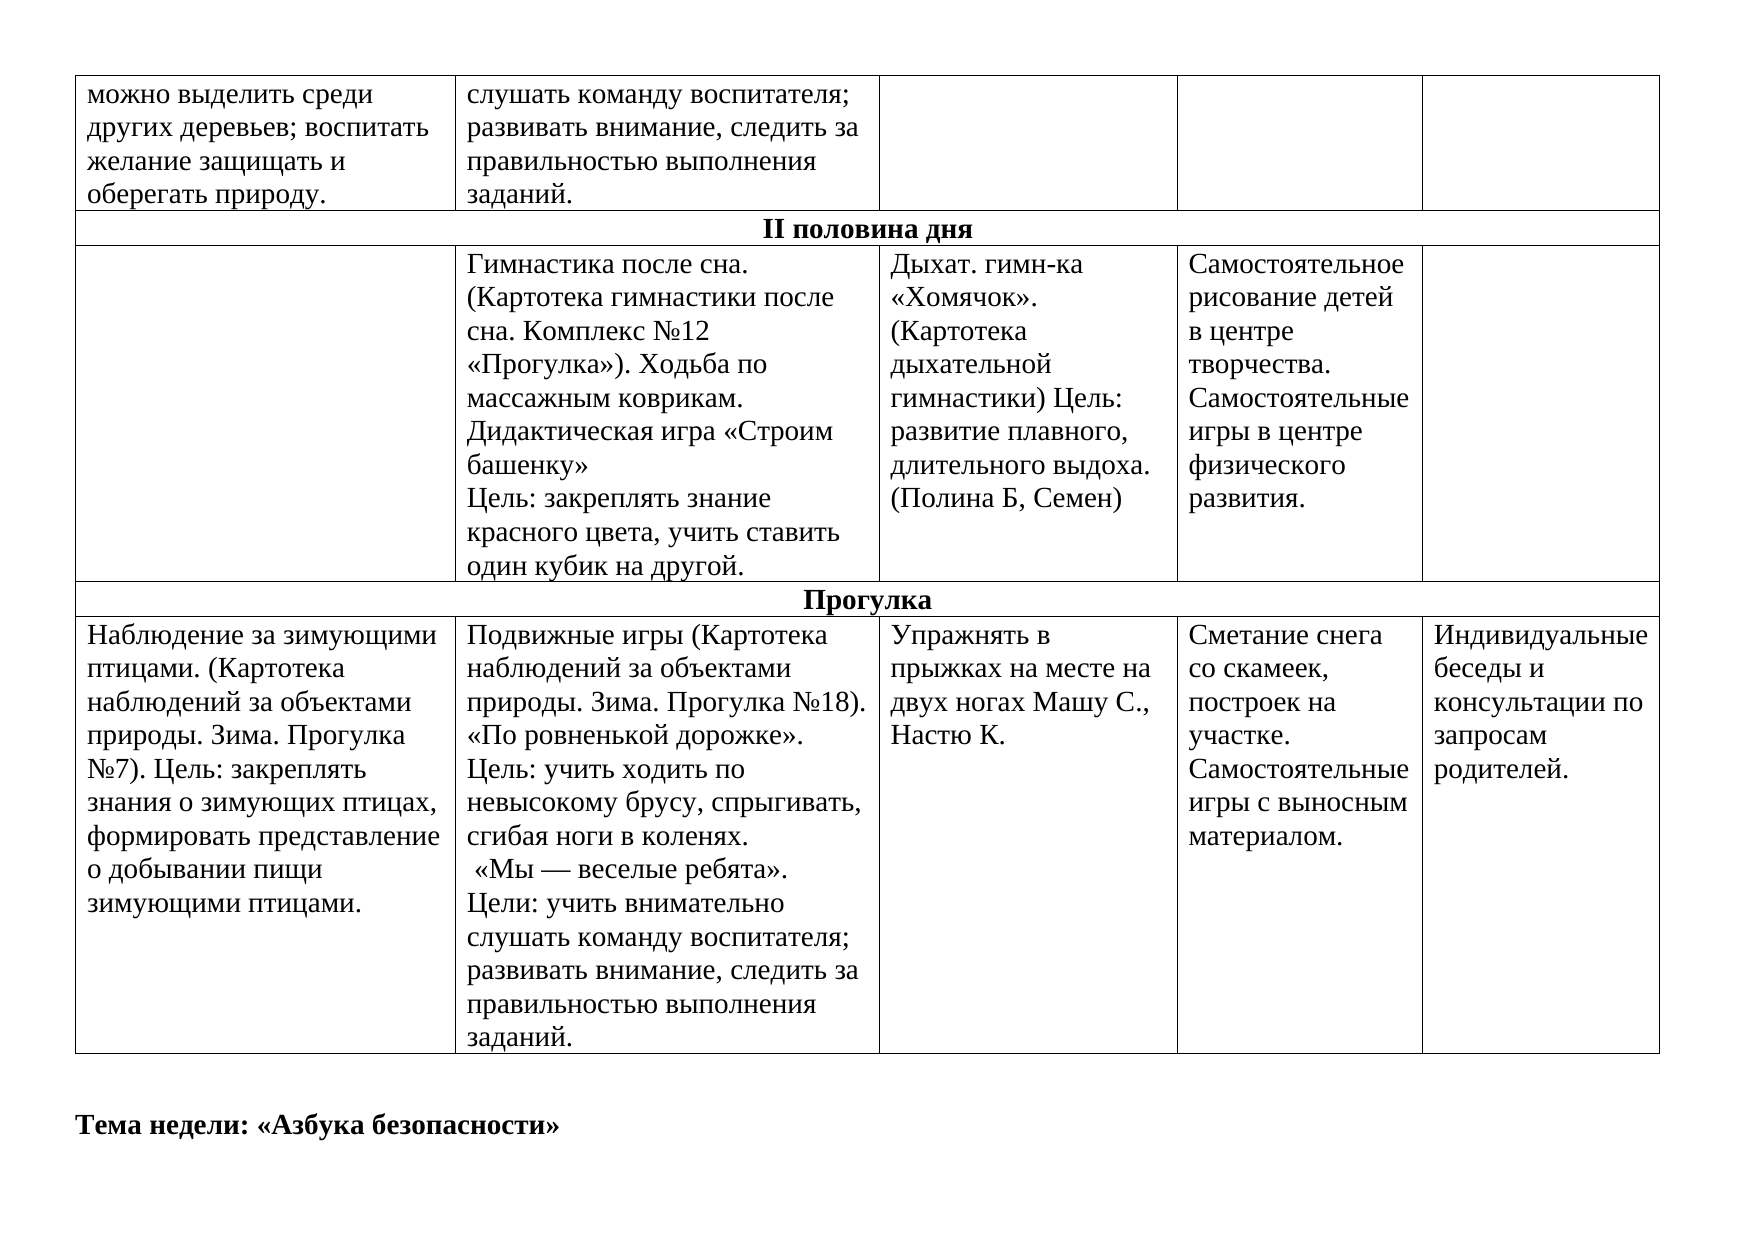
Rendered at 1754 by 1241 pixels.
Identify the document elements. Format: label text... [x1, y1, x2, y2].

table_cell Гимнастика после сна. (Картотека гимнастики после сна. Комплекс №12 «Прогулка»). Ходьба по массажным коврикам. Дидактическая игра «Строим башенку» Цель: закреплять знание красного цвета, учить ставить один кубик на другой. [456, 246, 879, 581]
table_cell Самостоятельное рисование детей в центре творчества. Самостоятельные игры в центре физического развития. [1178, 246, 1422, 581]
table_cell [76, 76, 455, 210]
table_cell [1423, 76, 1659, 210]
text Тема недели: «Азбука безопасности» [75, 1107, 1679, 1141]
table_cell Прогулка [76, 582, 1659, 616]
table_cell II половина дня [76, 211, 1659, 245]
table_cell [456, 76, 879, 210]
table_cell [880, 76, 1177, 210]
table_cell Сметание снега со скамеек, построек на участке. Самостоятельные игры с выносным материалом. [1178, 617, 1422, 1053]
table_cell Дыхат. гимн-ка «Хомячок». (Картотека дыхательной гимнастики) Цель: развитие плавного, длительного выдоха. (Полина Б, Семен) [880, 246, 1177, 581]
table_cell [76, 246, 455, 581]
table_cell Индивидуальные беседы и консультации по запросам родителей. [1423, 617, 1659, 1053]
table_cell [1178, 76, 1422, 210]
table_cell Упражнять в прыжках на месте на двух ногах Машу С., Настю К. [880, 617, 1177, 1053]
table_cell Наблюдение за зимующими птицами. (Картотека наблюдений за объектами природы. Зима. Прогулка №7). Цель: закреплять знания о зимующих птицах, формировать представление о добывании пищи зимующими птицами. [76, 617, 455, 1053]
table_cell [1423, 246, 1659, 581]
